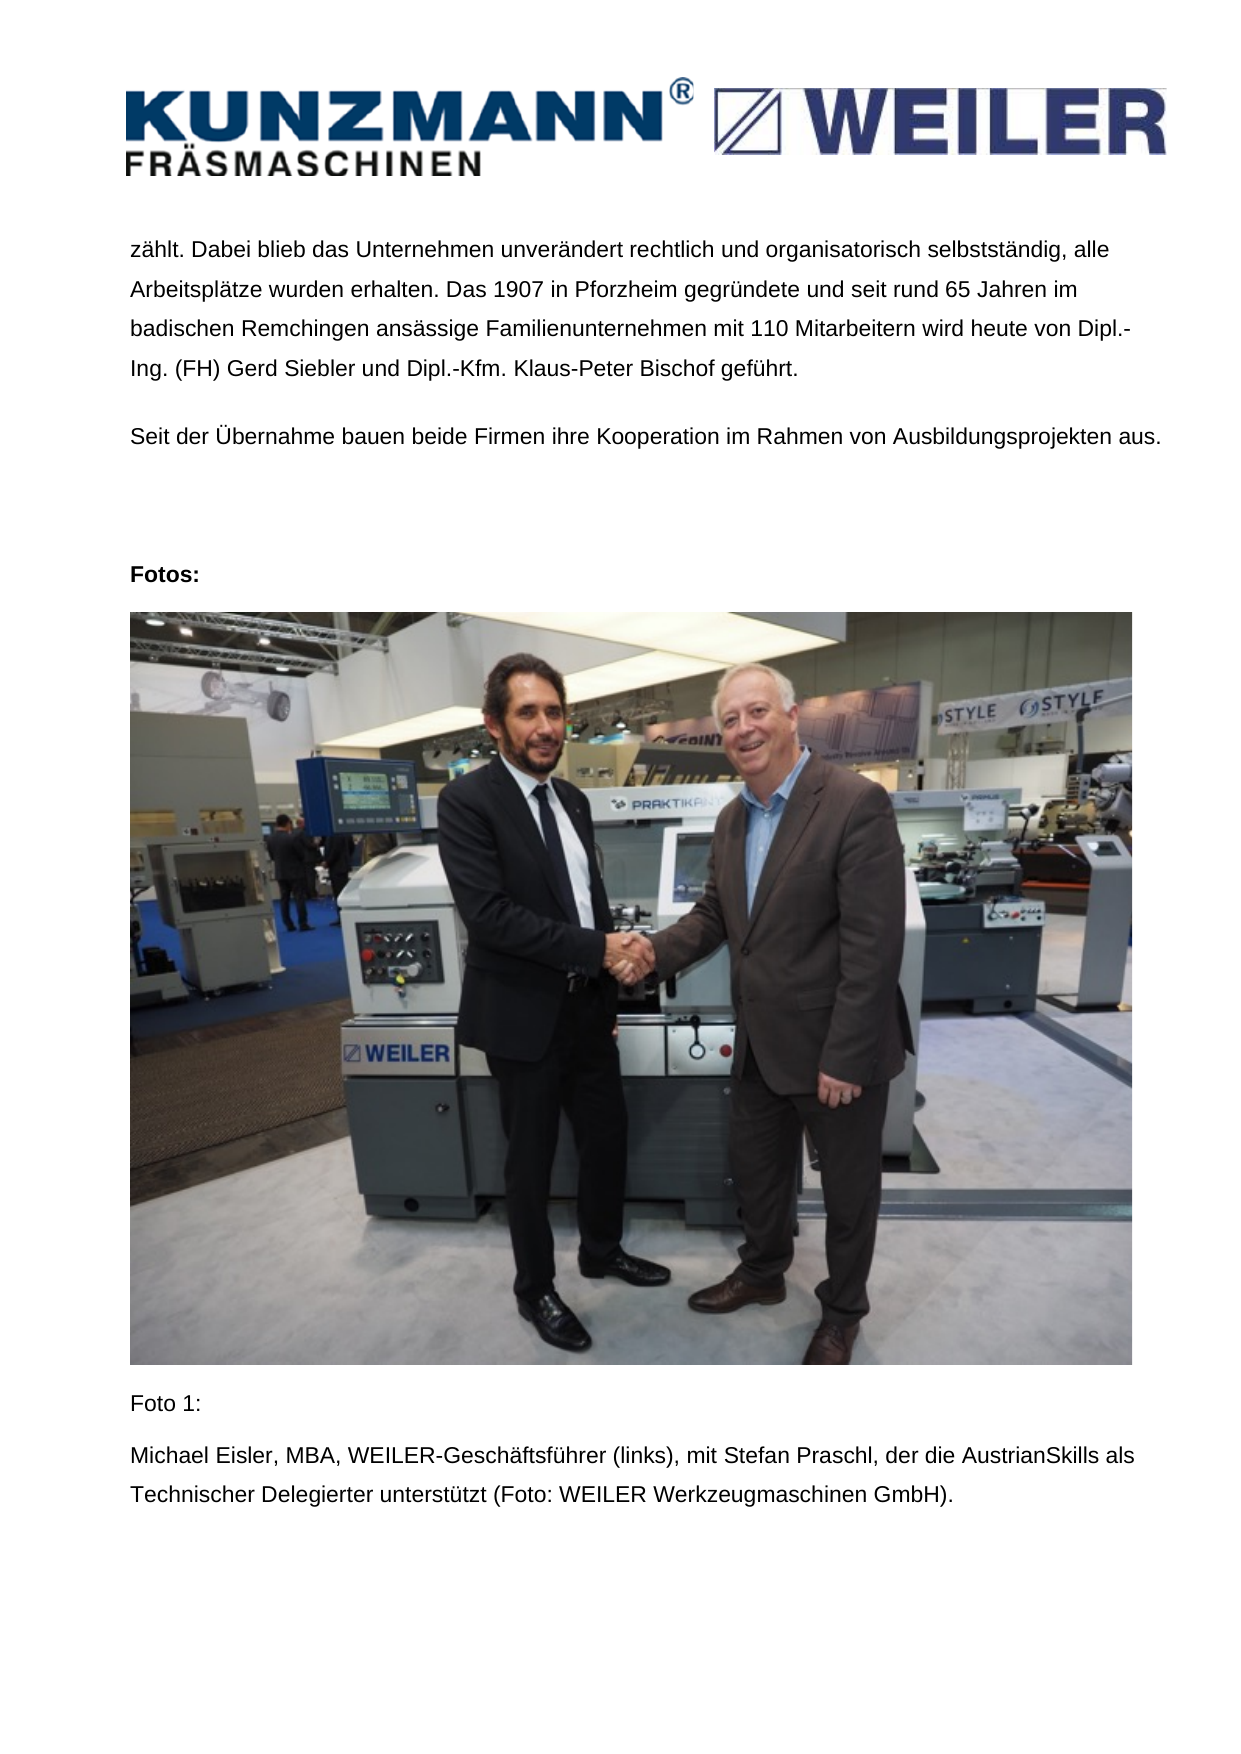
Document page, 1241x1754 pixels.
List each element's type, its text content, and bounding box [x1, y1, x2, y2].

picture [714, 88, 1167, 155]
text Michael Eisler, MBA, WEILER-Geschäftsführer (links), mit Stefan Praschl, der die AustrianSkills als Technischer Delegierter unterstützt (Foto: WEILER Werkzeugmaschinen GmbH). [130, 1442, 1167, 1508]
text Seit der Übernahme bauen beide Firmen ihre Kooperation im Rahmen von Ausbildungsprojekten aus. [130, 423, 1167, 450]
text Foto 1: [130, 1390, 1167, 1416]
picture [124, 77, 694, 175]
picture [130, 612, 1133, 1365]
text Fotos: [130, 561, 1167, 587]
